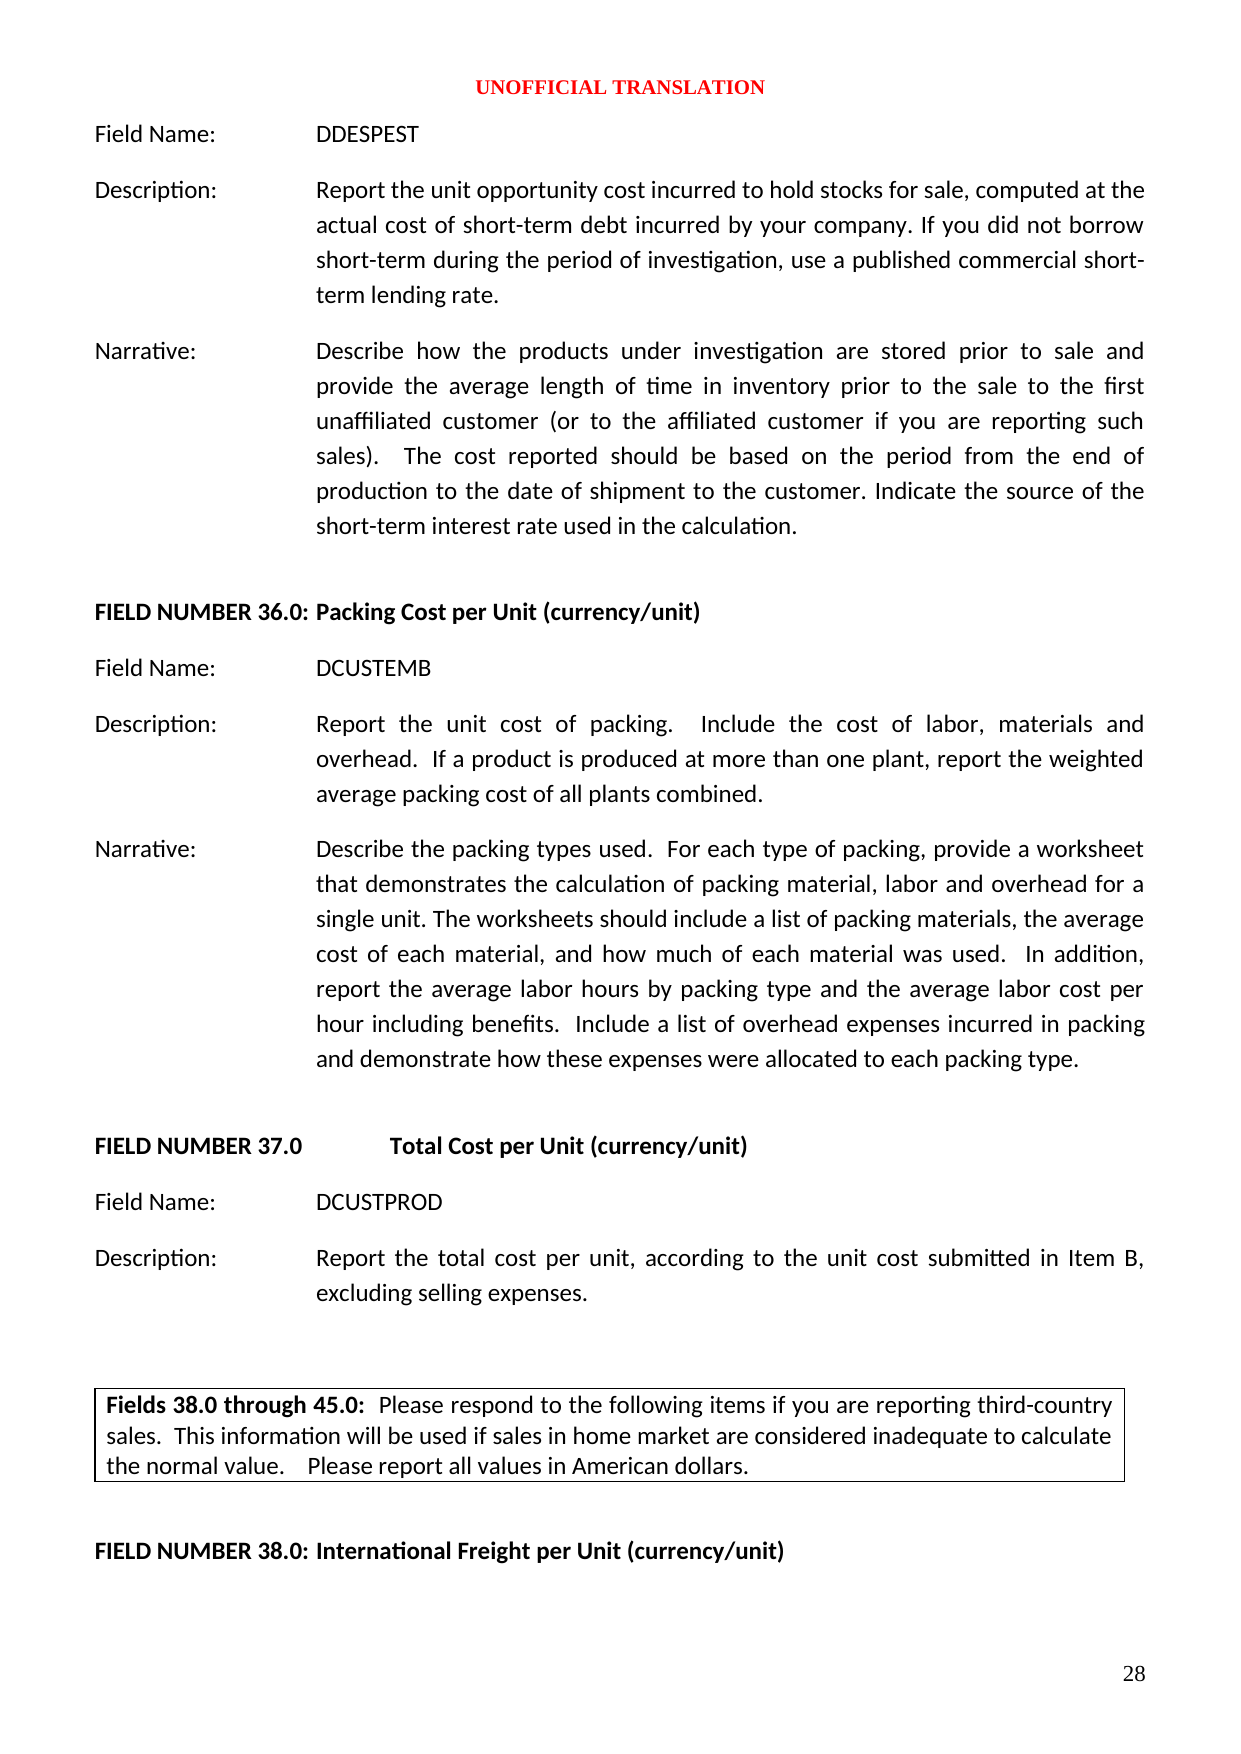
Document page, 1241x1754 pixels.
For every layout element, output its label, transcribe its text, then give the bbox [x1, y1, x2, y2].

text Field Name: DDESPEST [94, 118, 1146, 149]
text Description: Report the unit cost of packing. Include the cost of labor, materials and overhead. If a product is produced at more than one plant, report the weighted average packing cost of all plants combined. [94, 708, 1146, 808]
text Description: Report the total cost per unit, according to the unit cost submitted in Item B, excluding selling expenses. [94, 1242, 1146, 1307]
text Field Name: DCUSTEMB [94, 652, 1146, 682]
text Field Name: DCUSTPROD [94, 1186, 1146, 1216]
text FIELD NUMBER 38.0: International Freight per Unit (currency/unit) [94, 1535, 1146, 1566]
text Narrative: Describe the packing types used. For each type of packing, provide a worksheet that demonstrates the calculation of packing material, labor and overhead for a single unit. The worksheets should include a list of packing materials, the average cost of each material, and how much of each material was used. In addition, report the average labor hours by packing type and the average labor cost per hour including benefits. Include a list of overhead expenses incurred in packing and demonstrate how these expenses were allocated to each packing type. [94, 834, 1146, 1074]
text Narrative: Describe how the products under investigation are stored prior to sale and provide the average length of time in inventory prior to the sale to the first unaffiliated customer (or to the affiliated customer if you are reporting such sales). The cost reported should be based on the period from the end of production to the date of shipment to the customer. Indicate the source of the short-term interest rate used in the calculation. [94, 335, 1146, 540]
text Description: Report the unit opportunity cost incurred to hold stocks for sale, computed at the actual cost of short-term debt incurred by your company. If you did not borrow short-term during the period of investigation, use a published commercial short-term lending rate. [94, 174, 1146, 309]
text FIELD NUMBER 36.0: Packing Cost per Unit (currency/unit) [94, 596, 1146, 627]
text FIELD NUMBER 37.0 Total Cost per Unit (currency/unit) [94, 1130, 1146, 1161]
table_header Fields 38.0 through 45.0: Please respond to the following items if you are reporting third-country sales. This information will be used if sales in home market are considered inadequate to calculate the normal value. Please report all values in American dollars. [96, 1389, 1124, 1481]
